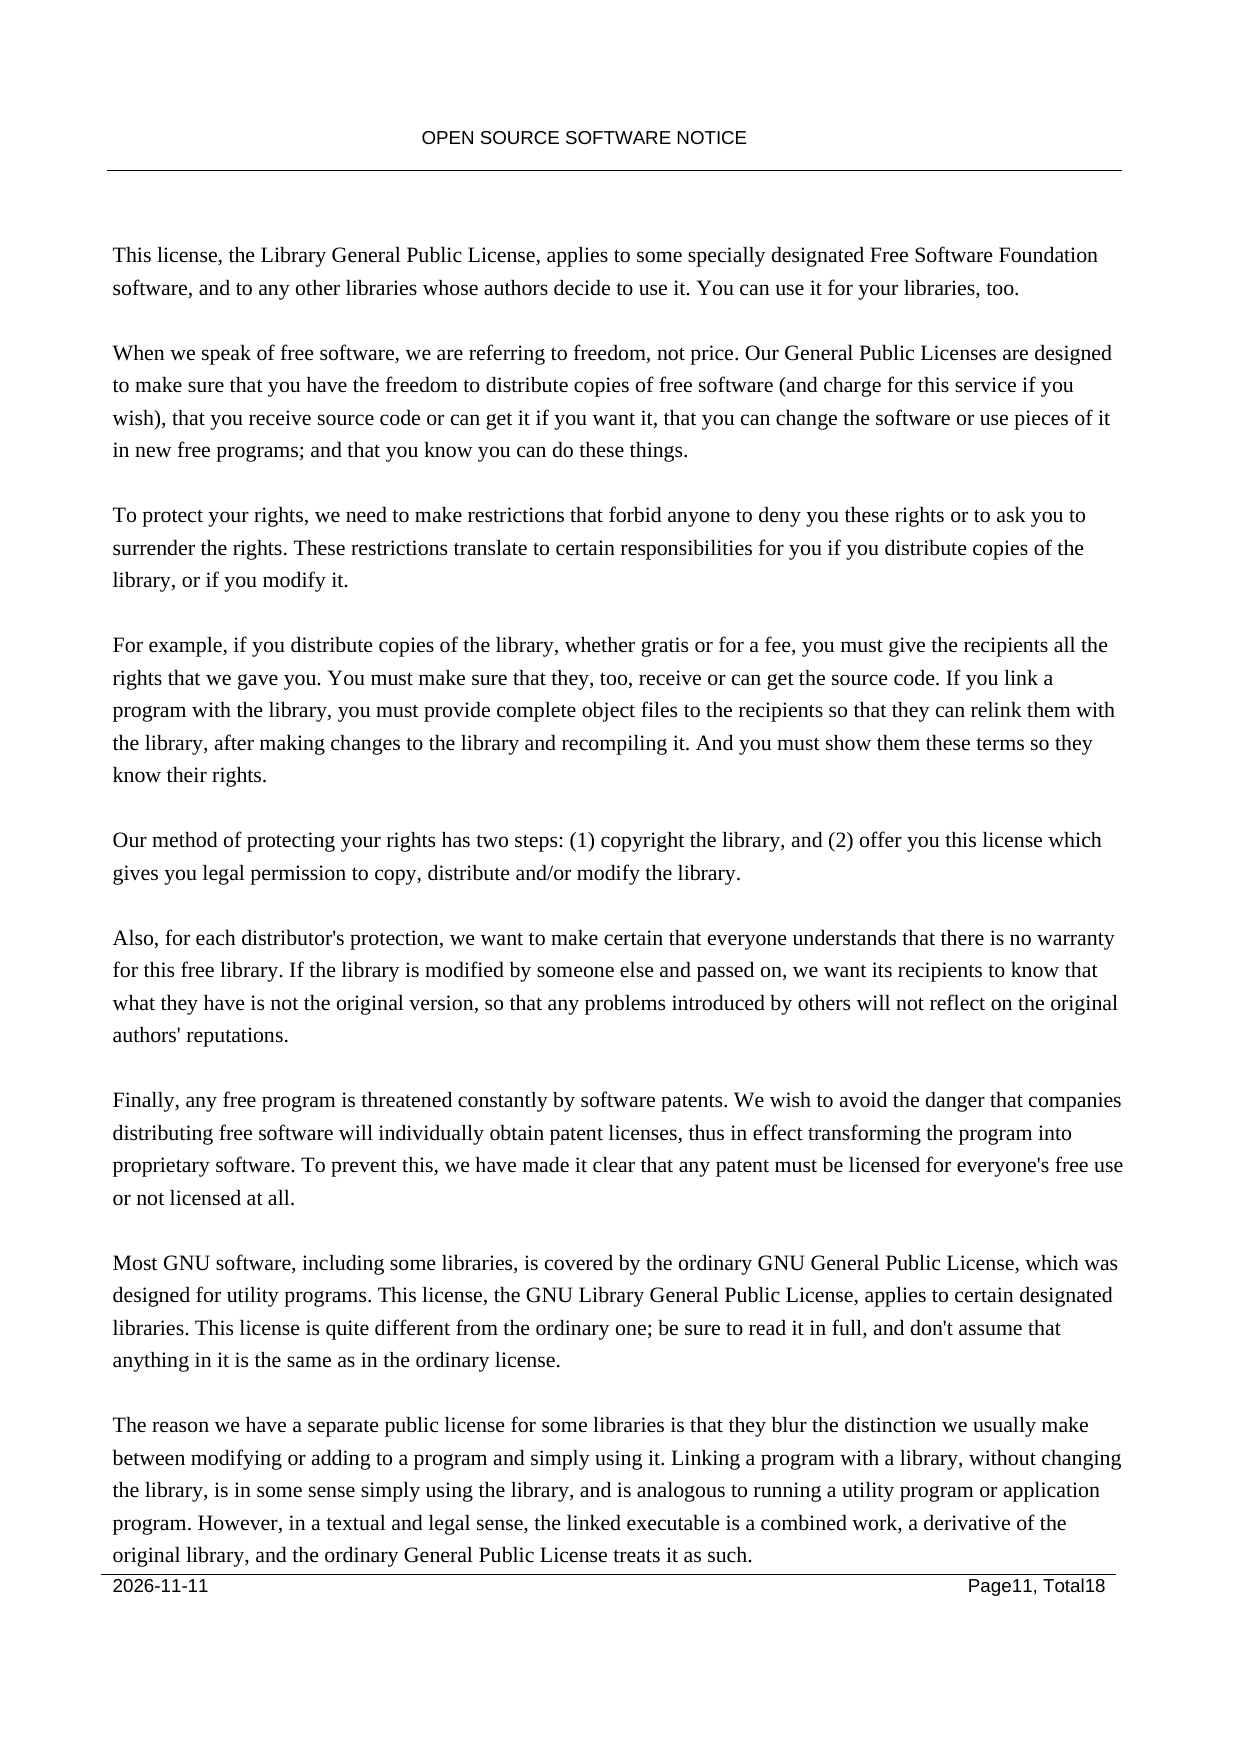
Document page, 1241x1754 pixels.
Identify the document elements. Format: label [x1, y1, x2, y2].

text [112, 206, 1128, 1571]
